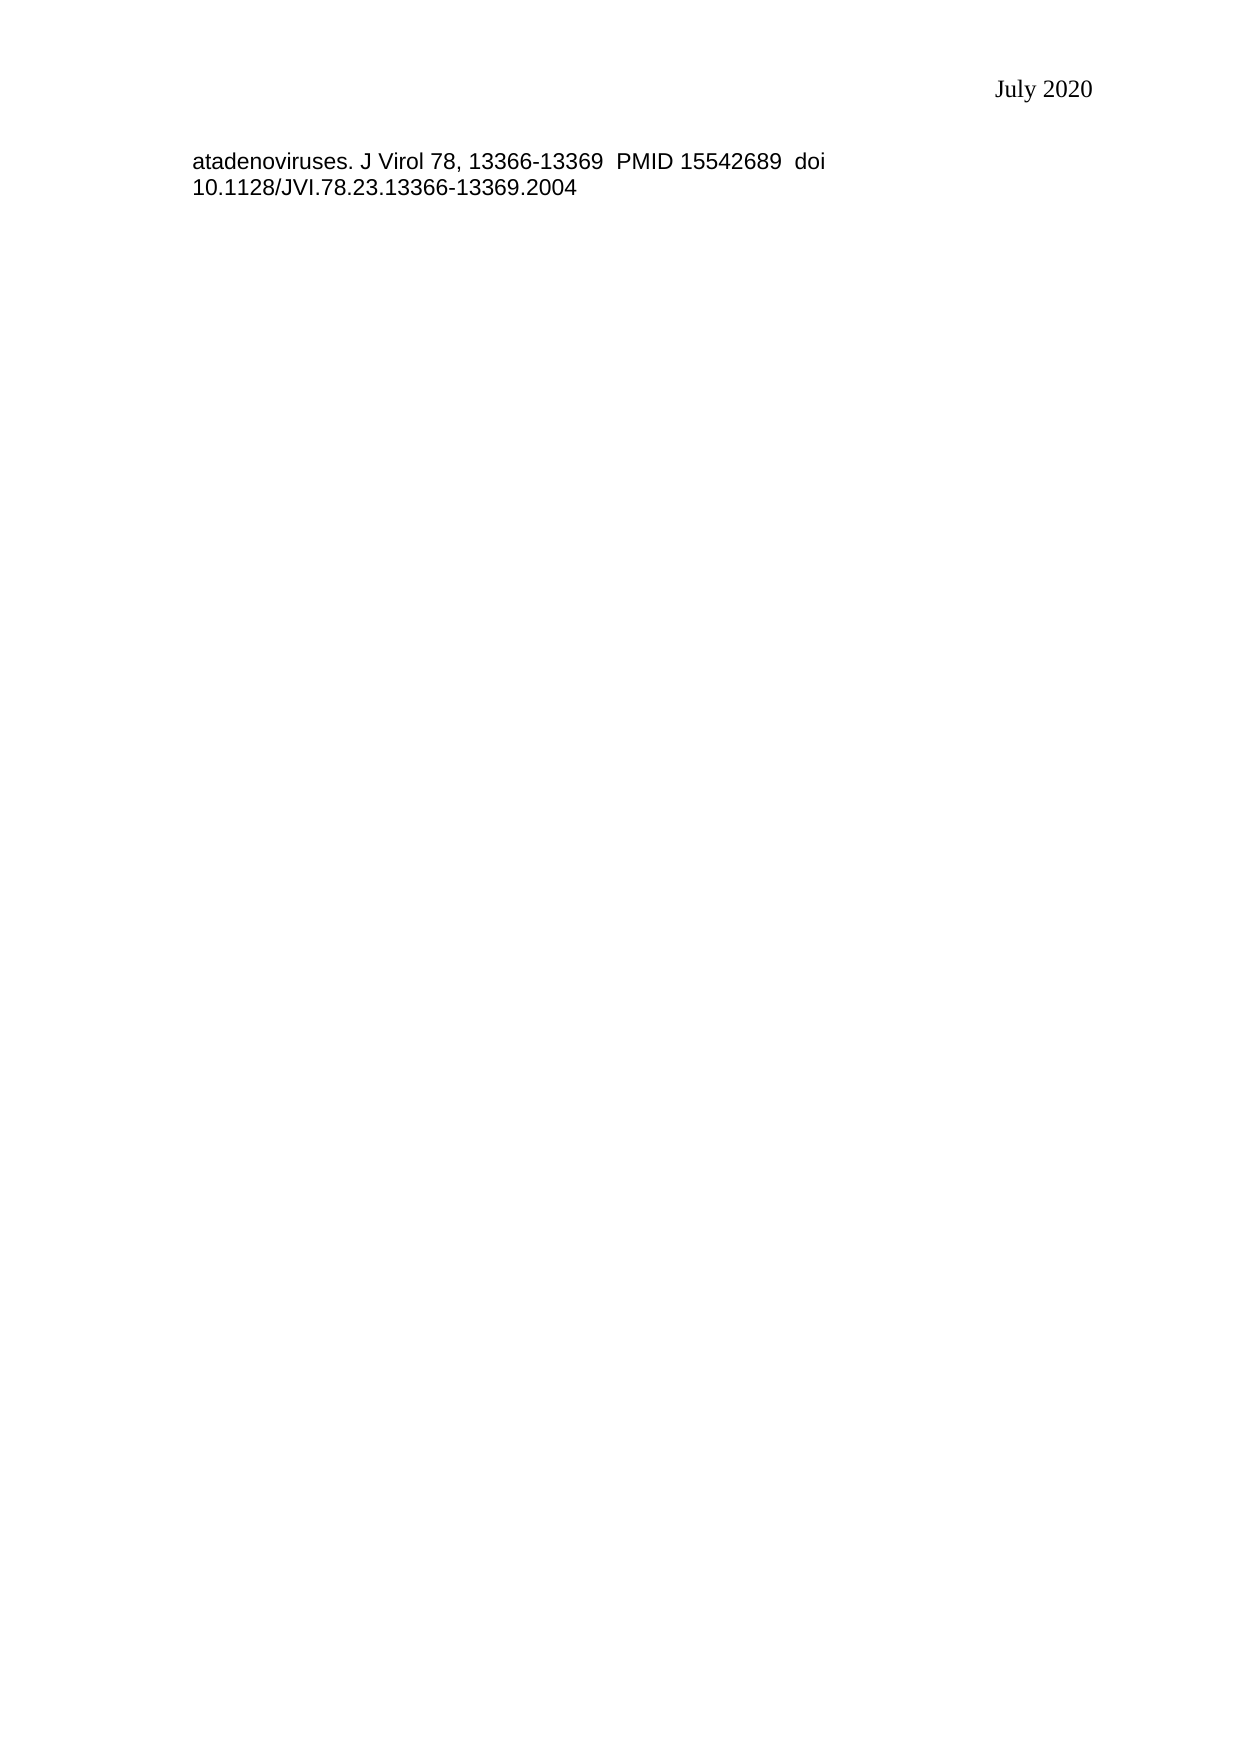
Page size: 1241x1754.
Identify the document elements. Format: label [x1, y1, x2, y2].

list [154, 148, 1092, 200]
